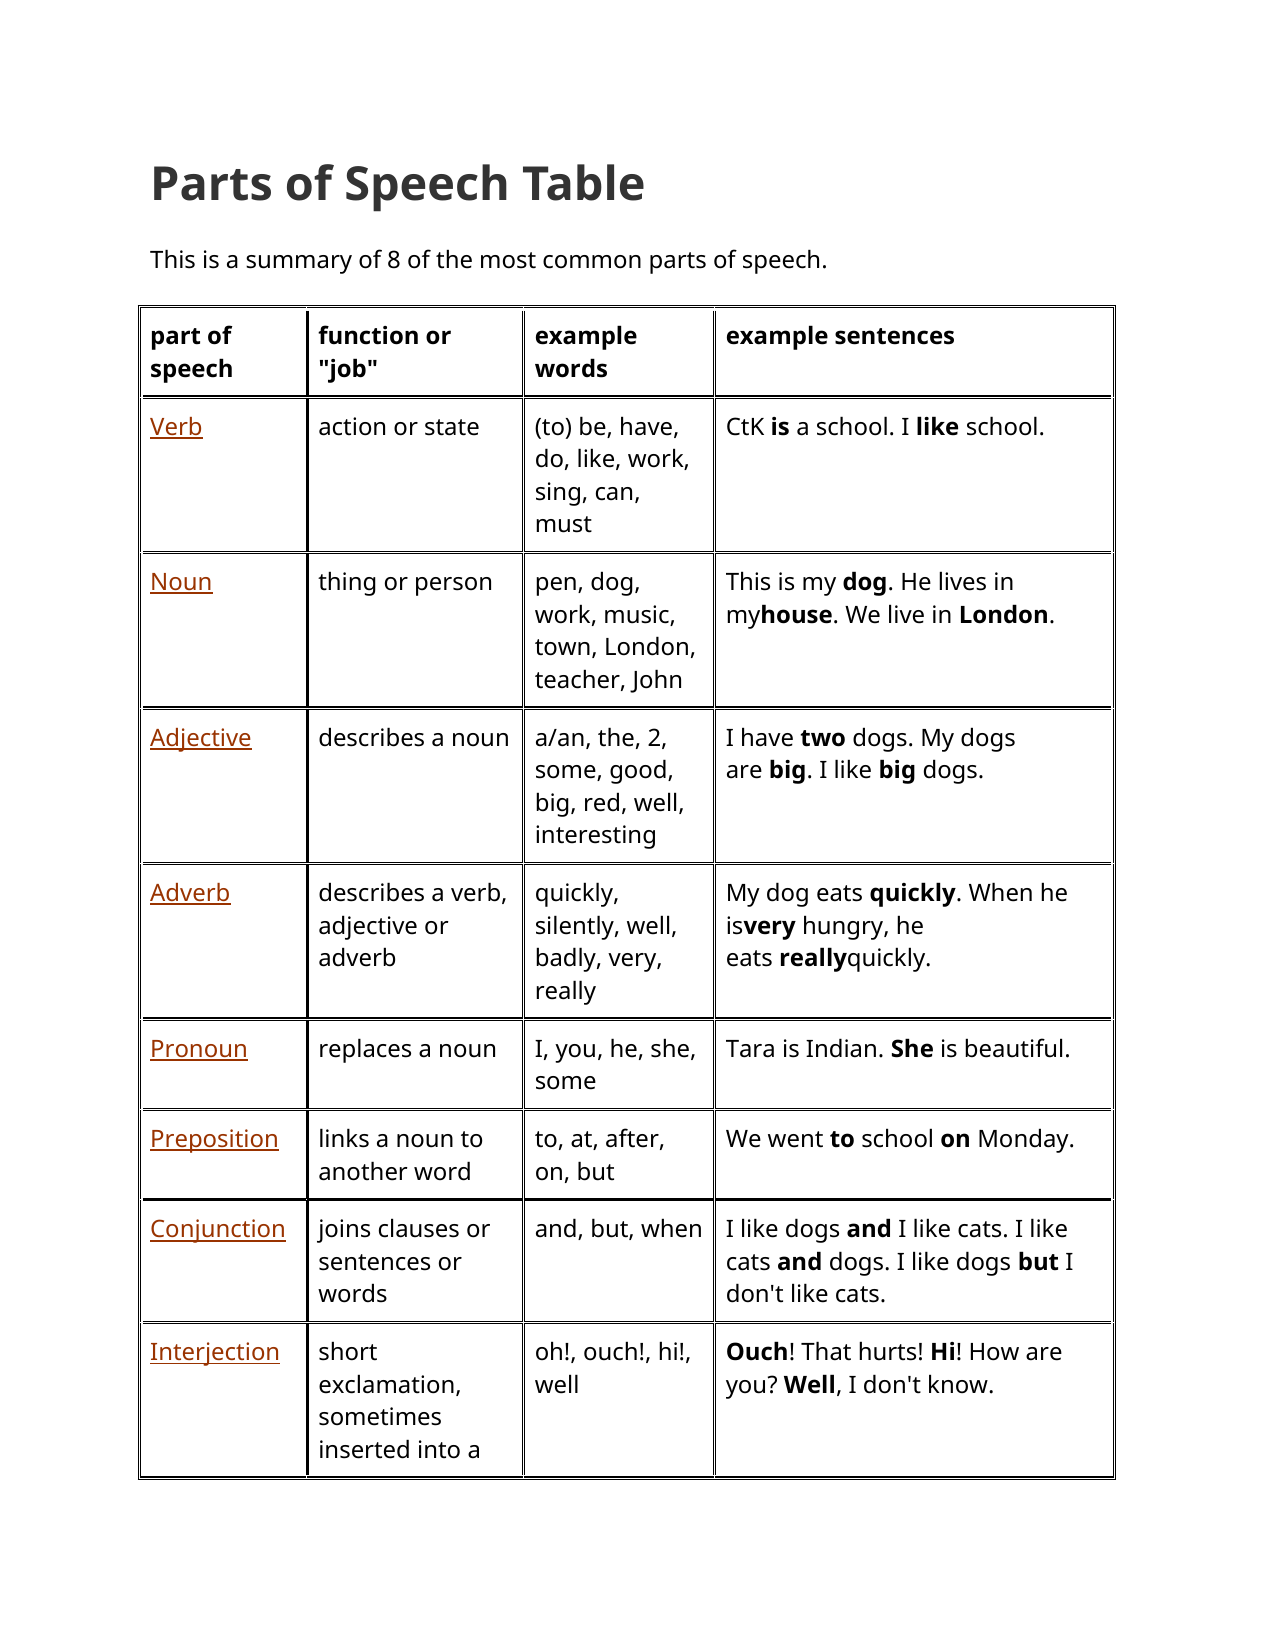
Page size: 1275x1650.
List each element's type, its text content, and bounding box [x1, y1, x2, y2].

table_header function or "job" [307, 308, 523, 395]
table_cell My dog eats quickly. When he isvery hungry, he eats reallyquickly. [715, 862, 1114, 1017]
table_cell I, you, he, she, some [525, 1021, 713, 1107]
table_cell describes a verb, adjective or adverb [309, 865, 522, 1017]
table_cell CtK is a school. I like school. [716, 395, 1113, 551]
table_cell Conjunction [139, 1198, 306, 1321]
table_header example words [524, 308, 714, 395]
table_header example sentences [715, 308, 1113, 395]
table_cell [307, 1324, 523, 1476]
table_cell Adjective [141, 706, 306, 862]
table_cell describes a noun [309, 710, 522, 862]
table_cell Verb [141, 395, 306, 551]
table_cell Tara is Indian. She is beautiful. [716, 1017, 1113, 1107]
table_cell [524, 1324, 714, 1476]
table_cell pen, dog, work, music, town, London, teacher, John [525, 554, 713, 706]
table_cell and, but, when [525, 1201, 713, 1321]
table_cell Noun [139, 551, 307, 706]
table_cell I like dogs and I like cats. I like cats and dogs. I like dogs but I don't like cats. [716, 1198, 1114, 1321]
table_cell Interjection [139, 1321, 307, 1476]
table_cell joins clauses or sentences or words [309, 1201, 522, 1321]
table_cell Pronoun [141, 1017, 306, 1107]
table_cell quickly, silently, well, badly, very, really [525, 865, 713, 1017]
table_cell action or state [309, 399, 522, 551]
table_header part of speech [139, 306, 307, 395]
table_cell links a noun to another word [309, 1111, 522, 1198]
table_cell I have two dogs. My dogs are big. I like big dogs. [716, 706, 1113, 862]
table_cell replaces a noun [309, 1021, 522, 1107]
table_cell a/an, the, 2, some, good, big, red, well, interesting [525, 710, 713, 862]
table_cell thing or person [309, 554, 522, 706]
table_cell We went to school on Monday. [716, 1108, 1113, 1198]
text This is a summary of 8 of the most common parts of speech. [150, 243, 1125, 276]
table_cell Adverb [139, 862, 307, 1017]
table_cell (to) be, have, do, like, work, sing, can, must [525, 399, 713, 551]
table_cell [715, 1321, 1114, 1476]
text Parts of Speech Table [150, 150, 1125, 214]
table_cell This is my dog. He lives in myhouse. We live in London. [715, 551, 1114, 706]
table_cell Preposition [141, 1108, 306, 1198]
table_cell to, at, after, on, but [525, 1111, 713, 1198]
